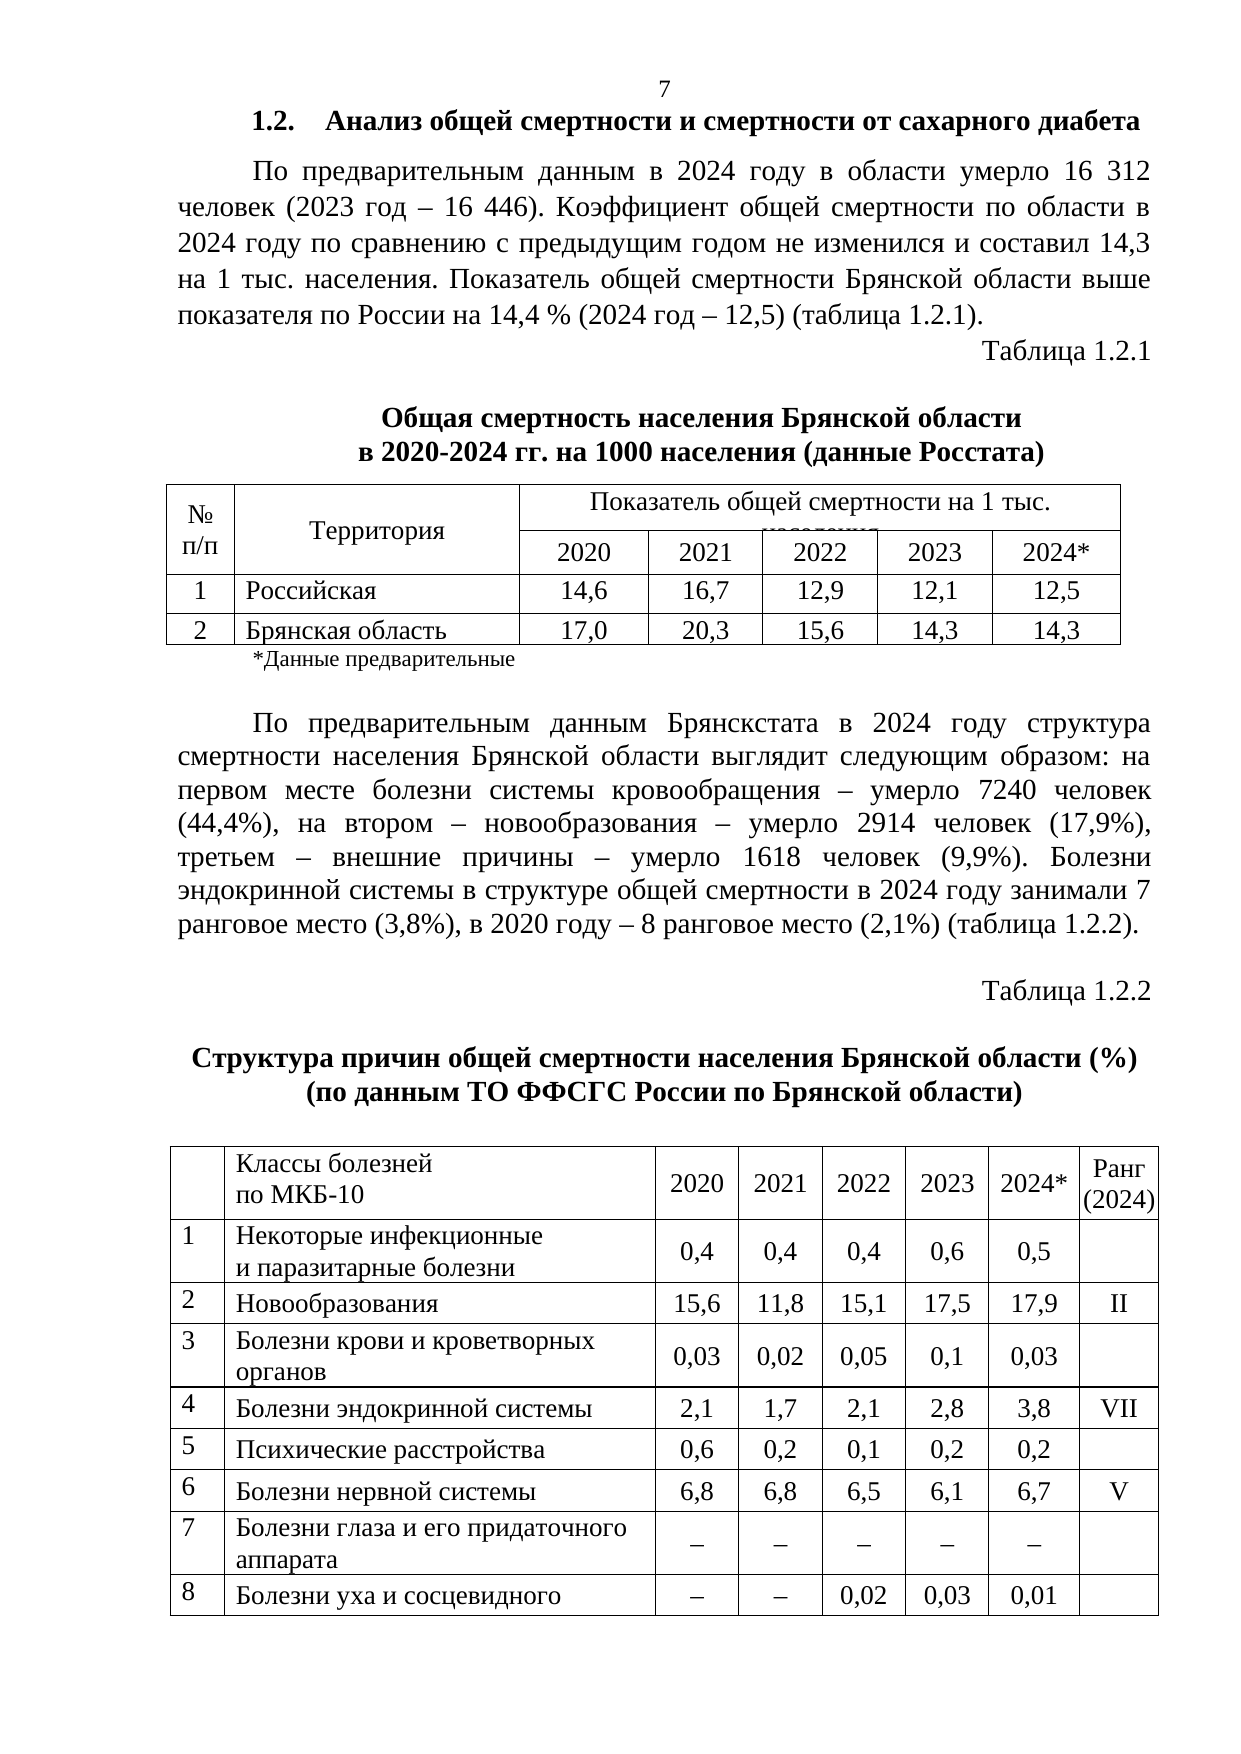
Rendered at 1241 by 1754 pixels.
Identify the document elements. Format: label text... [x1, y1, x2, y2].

table_cell 17,0 [520, 614, 648, 644]
text Таблица 1.2.1 [177, 333, 1152, 367]
table_cell [1080, 1220, 1158, 1282]
table_cell 2,1 [823, 1388, 905, 1428]
text По предварительным данным Брянскстата в 2024 году структура смертности населения Брянской области выглядит следующим образом: на первом месте болезни системы кровообращения – умерло 7240 человек (44,4%), на втором – новообразования – умерло 2914 человек (17,9%), третьем – внешние причины – умерло 1618 человек (9,9%). Болезни эндокринной системы в структуре общей смертности в 2024 году занимали 7 ранговое место (3,8%), в 2020 году – 8 ранговое место (2,1%) (таблица 1.2.2). [177, 705, 1152, 939]
text Структура причин общей смертности населения Брянской области (%) [177, 1040, 1152, 1074]
table_cell 2,8 [906, 1388, 988, 1428]
table_cell – [906, 1512, 988, 1574]
table_cell – [739, 1512, 822, 1574]
table_cell 20,3 [649, 614, 762, 644]
table_header 2021 [739, 1147, 822, 1218]
table_cell 1 [167, 575, 234, 613]
table_cell Некоторые инфекционные и паразитарные болезни [225, 1220, 655, 1282]
table_cell 0,4 [656, 1220, 738, 1282]
text в 2020-2024 гг. на 1000 населения (данные Росстата) [177, 434, 1152, 468]
table_cell 14,3 [993, 614, 1120, 644]
table_cell 14,3 [878, 614, 992, 644]
table_cell Болезни крови и кроветворных органов [225, 1324, 655, 1386]
table_cell 2022 [763, 531, 877, 573]
table_cell 0,5 [989, 1220, 1079, 1282]
table_cell 7 [171, 1512, 224, 1574]
table_cell 0,03 [906, 1575, 988, 1615]
list Анализ общей смертности и смертности от сахарного диабета [251, 103, 1152, 136]
table_cell 6,8 [656, 1470, 738, 1511]
table_cell 15,6 [656, 1283, 738, 1323]
table_header Территория [235, 485, 519, 573]
table_cell 0,4 [823, 1220, 905, 1282]
table_cell 3 [171, 1324, 224, 1386]
table_cell 0,6 [906, 1220, 988, 1282]
table_header 2022 [823, 1147, 905, 1218]
table_cell 0,02 [823, 1575, 905, 1615]
table_cell Болезни нервной системы [225, 1470, 655, 1511]
table_cell 15,1 [823, 1283, 905, 1323]
table_cell 14,6 [520, 575, 648, 613]
table_cell 0,2 [739, 1429, 822, 1469]
table_cell 5 [171, 1429, 224, 1469]
table_cell 2 [171, 1283, 224, 1323]
table_cell 0,03 [656, 1324, 738, 1386]
text *Данные предварительные [252, 645, 1152, 671]
table_cell 6,5 [823, 1470, 905, 1511]
table_cell 17,9 [989, 1283, 1079, 1323]
table_cell 6,8 [739, 1470, 822, 1511]
table_cell 0,03 [989, 1324, 1079, 1386]
table_cell 11,8 [739, 1283, 822, 1323]
table_cell – [989, 1512, 1079, 1574]
table_cell 0,02 [739, 1324, 822, 1386]
table_header 2024* [989, 1147, 1079, 1218]
table_cell 6,7 [989, 1470, 1079, 1511]
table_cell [225, 1575, 655, 1615]
table_cell 6,1 [906, 1470, 988, 1511]
table_cell 3,8 [989, 1388, 1079, 1428]
table_cell 16,7 [649, 575, 762, 613]
table_cell 0,2 [989, 1429, 1079, 1469]
table_cell 0,1 [823, 1429, 905, 1469]
table_cell 2,1 [656, 1388, 738, 1428]
table_cell [1080, 1575, 1158, 1615]
table_cell 2 [167, 614, 234, 644]
table_cell 0,1 [906, 1324, 988, 1386]
table_cell Психические расстройства [225, 1429, 655, 1469]
table_cell 12,5 [993, 575, 1120, 613]
table_cell 1 [171, 1220, 224, 1282]
text Таблица 1.2.2 [177, 973, 1152, 1007]
text Общая смертность населения Брянской области [177, 401, 1152, 434]
table_cell 0,6 [656, 1429, 738, 1469]
table_cell 15,6 [763, 614, 877, 644]
table_header 2020 [656, 1147, 738, 1218]
text (по данным ТО ФФСГС России по Брянской области) [177, 1074, 1152, 1128]
table_cell [1080, 1429, 1158, 1469]
table_cell 2020 [520, 531, 648, 573]
table_cell 4 [171, 1388, 224, 1428]
table_header Показатель общей смертности на 1 тыс. населения [520, 485, 1120, 530]
table_cell 0,2 [906, 1429, 988, 1469]
table_cell 0,01 [989, 1575, 1079, 1615]
table_header 2023 [906, 1147, 988, 1218]
table_cell 12,1 [878, 575, 992, 613]
table_cell Новообразования [225, 1283, 655, 1323]
table_cell Брянская область [235, 614, 519, 644]
table_cell – [656, 1575, 738, 1615]
table_cell Болезни эндокринной системы [225, 1388, 655, 1428]
table_cell 17,5 [906, 1283, 988, 1323]
table_cell II [1080, 1283, 1158, 1323]
table_cell 2021 [649, 531, 762, 573]
table_header Ранг (2024) [1080, 1147, 1158, 1218]
table_cell 0,05 [823, 1324, 905, 1386]
table_cell VII [1080, 1388, 1158, 1428]
table_cell 8 [171, 1575, 224, 1615]
table_cell 12,9 [763, 575, 877, 613]
table_cell Болезни глаза и его придаточного аппарата [225, 1512, 655, 1574]
table_cell 1,7 [739, 1388, 822, 1428]
table_header [171, 1147, 224, 1218]
table_cell [1080, 1324, 1158, 1386]
text По предварительным данным в 2024 году в области умерло 16 312 человек (2023 год – 16 446). Коэффициент общей смертности по области в 2024 году по сравнению с предыдущим годом не изменился и составил 14,3 на 1 тыс. населения. Показатель общей смертности Брянской области выше показателя по России на 14,4 % (2024 год – 12,5) (таблица 1.2.1). [177, 153, 1152, 331]
table_cell [1080, 1512, 1158, 1574]
table_cell – [823, 1512, 905, 1574]
table_header № п/п [167, 485, 234, 573]
table_cell V [1080, 1470, 1158, 1511]
table_cell 2024* [993, 531, 1120, 573]
table_cell 6 [171, 1470, 224, 1511]
table_cell 0,4 [739, 1220, 822, 1282]
table_cell – [656, 1512, 738, 1574]
table_cell – [739, 1575, 822, 1615]
table_cell Российская Федерация [235, 575, 519, 613]
table_header Классы болезней по МКБ-10 [225, 1147, 655, 1218]
table_cell 2023 [878, 531, 992, 573]
